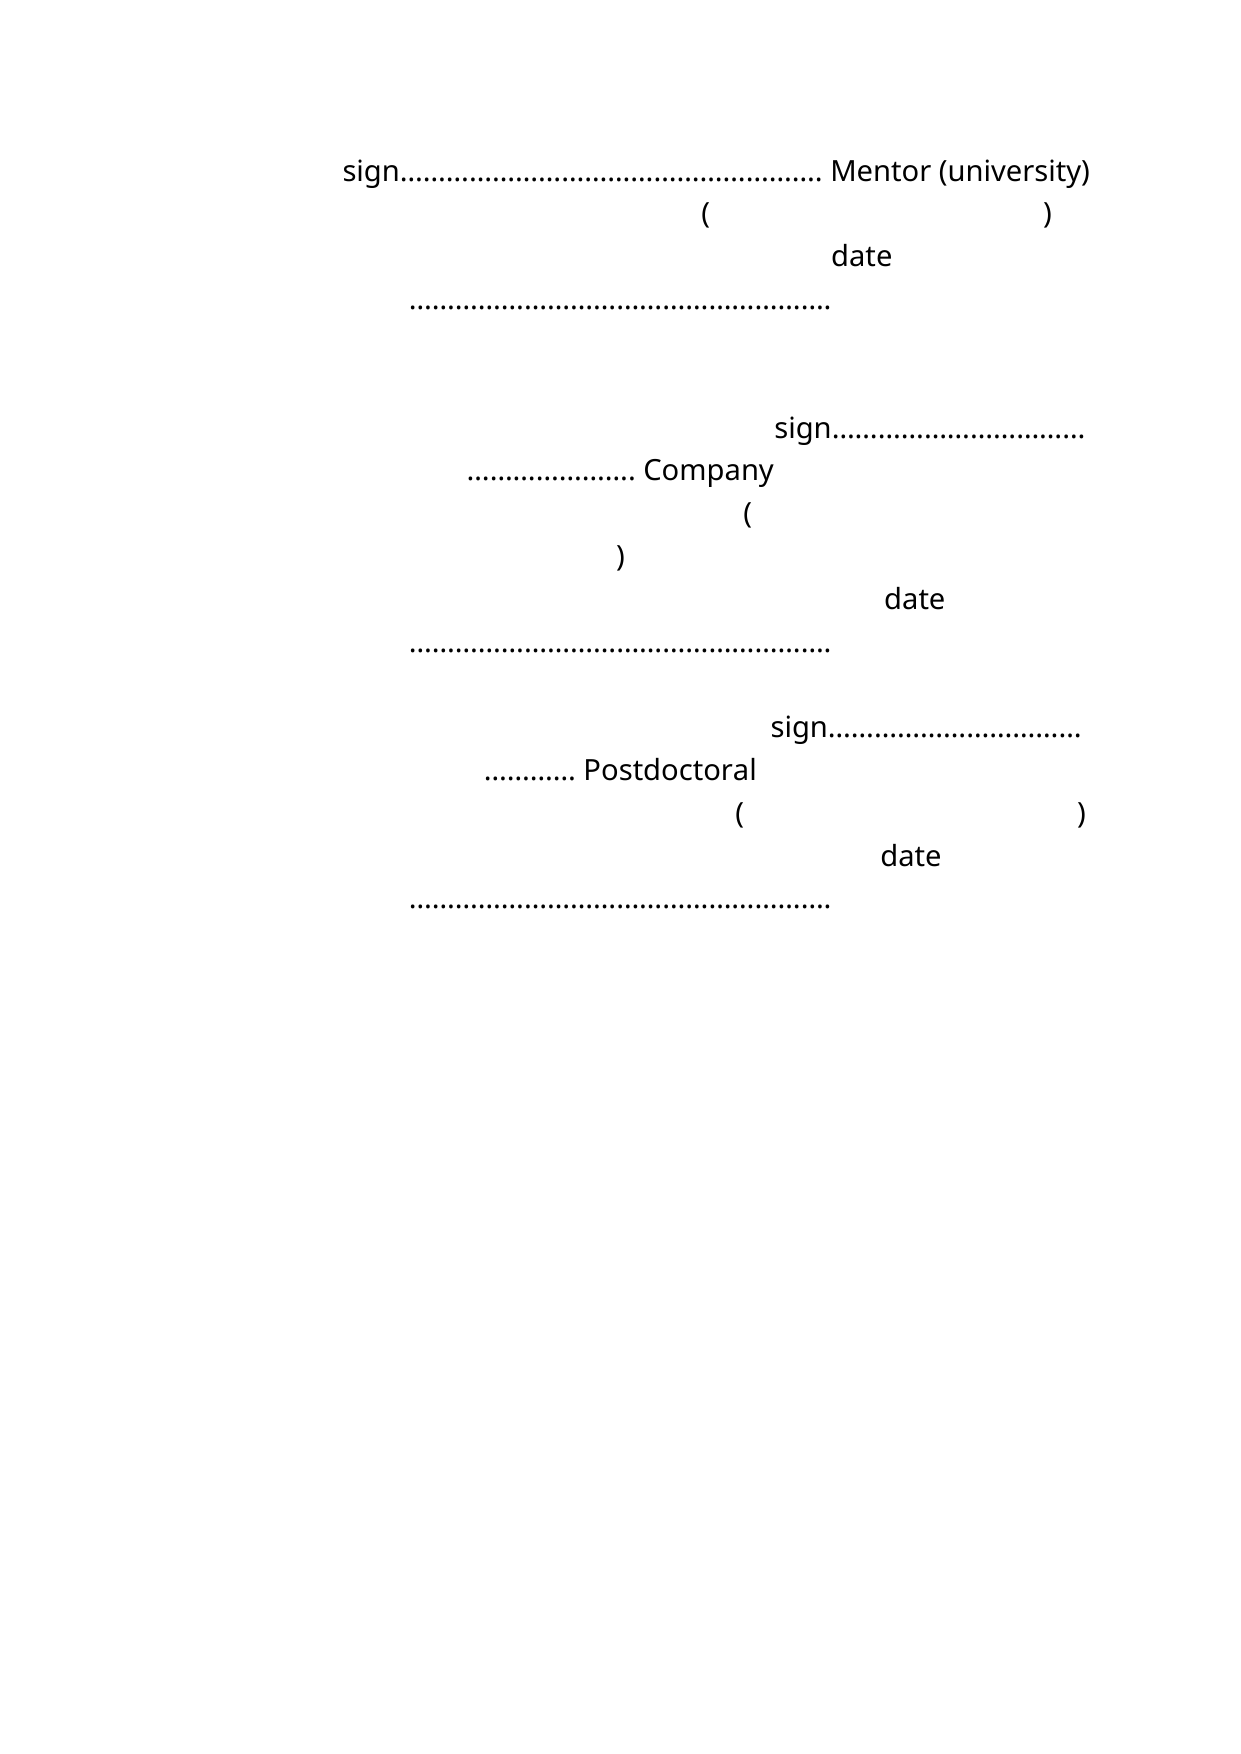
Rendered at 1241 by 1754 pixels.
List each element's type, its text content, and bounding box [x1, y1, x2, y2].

text date ………………………………………………. [150, 578, 1090, 661]
text ( ) [150, 792, 1090, 832]
text sign………………………………………………. Mentor (university) [150, 150, 1090, 190]
text date ………………………………………………. [150, 835, 1090, 917]
text sign……………………………………… Postdoctoral [150, 707, 1090, 789]
text date ………………………………………………. [150, 236, 1090, 318]
text ( ) [150, 492, 1090, 575]
text ( ) [150, 193, 1090, 232]
text sign………………………………………………. Company [150, 407, 1090, 489]
